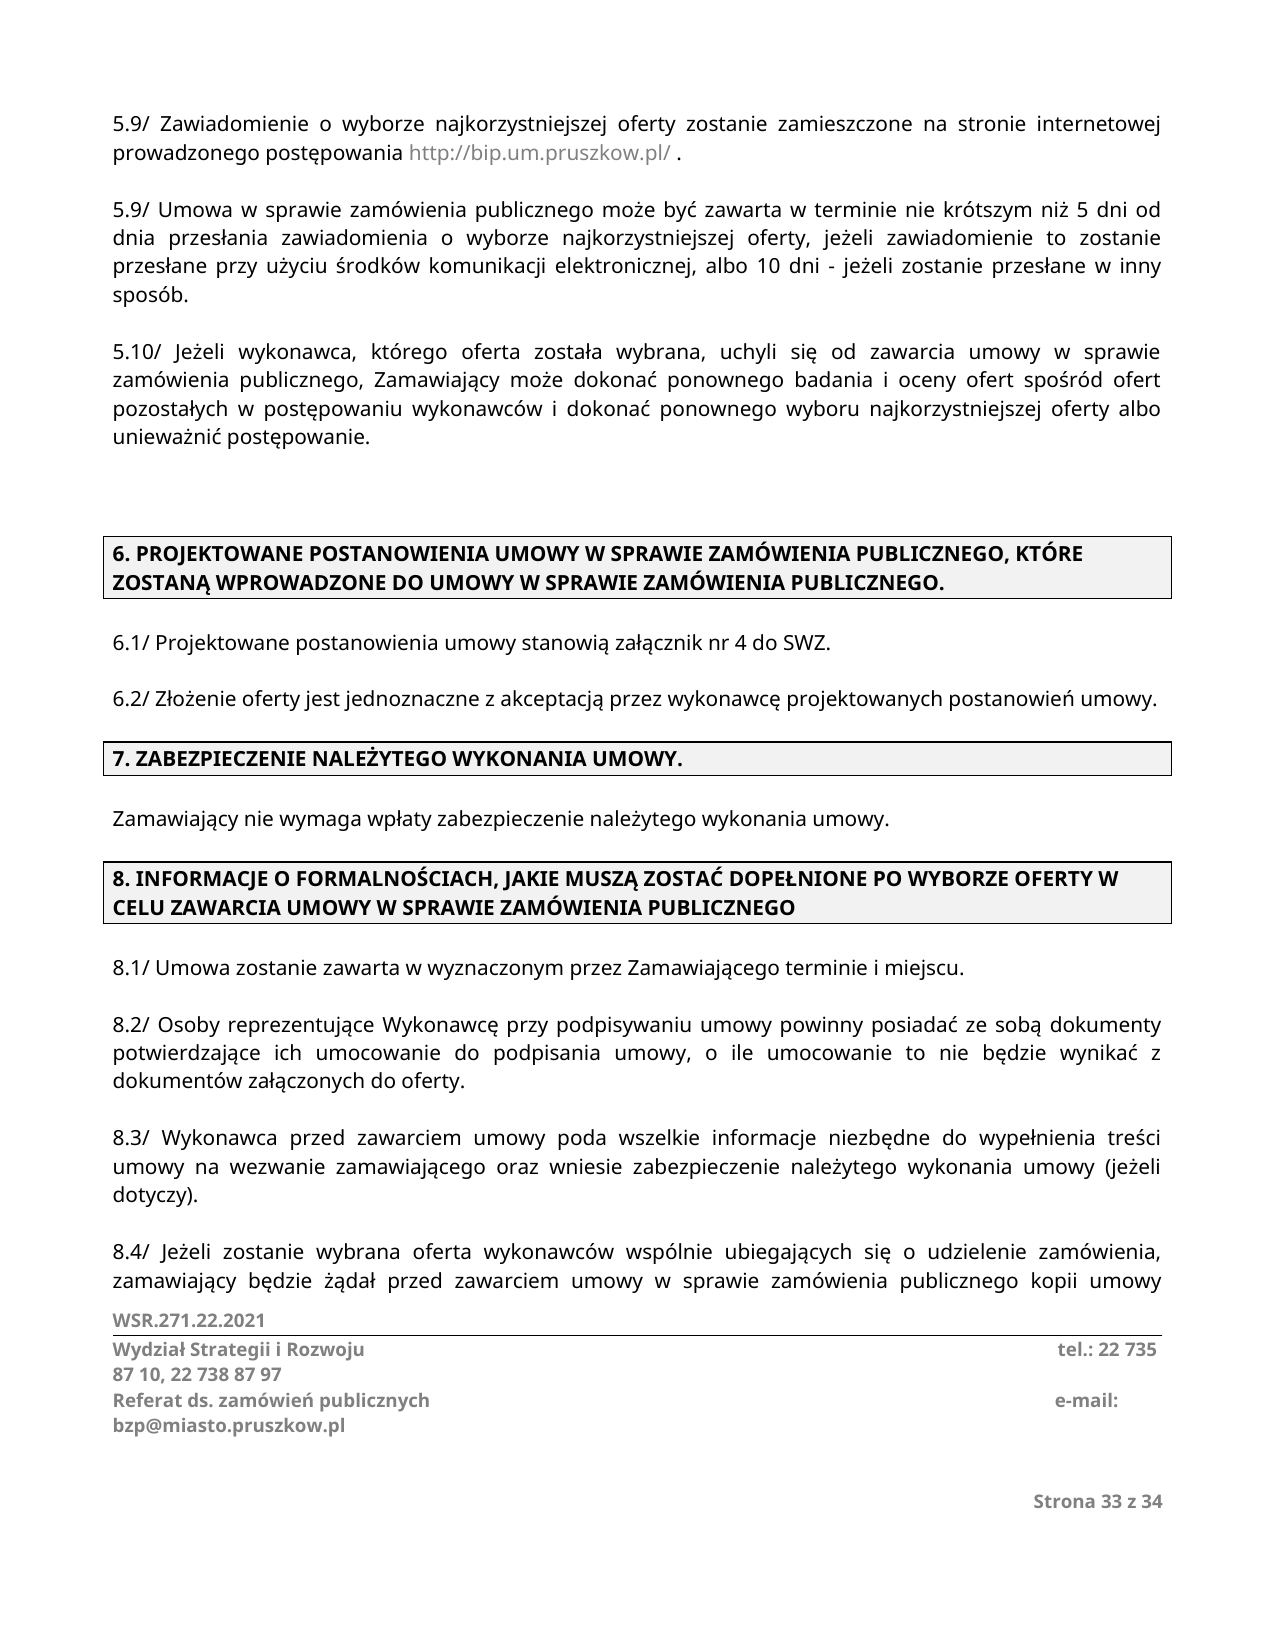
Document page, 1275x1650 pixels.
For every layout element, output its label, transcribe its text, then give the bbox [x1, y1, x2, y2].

text 5.10/ Jeżeli wykonawca, którego oferta została wybrana, uchyli się od zawarcia umowy w sprawie zamówienia publicznego, Zamawiający może dokonać ponownego badania i oceny ofert spośród ofert pozostałych w postępowaniu wykonawców i dokonać ponownego wyboru najkorzystniejszej oferty albo unieważnić postępowanie. [112, 337, 1162, 451]
text 7. ZABEZPIECZENIE NALEŻYTEGO WYKONANIA UMOWY. [104, 743, 1171, 775]
text 8.2/ Osoby reprezentujące Wykonawcę przy podpisywaniu umowy powinny posiadać ze sobą dokumenty potwierdzające ich umocowanie do podpisania umowy, o ile umocowanie to nie będzie wynikać z dokumentów załączonych do oferty. [112, 1010, 1162, 1095]
text 8. INFORMACJE O FORMALNOŚCIACH, JAKIE MUSZĄ ZOSTAĆ DOPEŁNIONE PO WYBORZE OFERTY W CELU ZAWARCIA UMOWY W SPRAWIE ZAMÓWIENIA PUBLICZNEGO [104, 863, 1171, 923]
text 6. PROJEKTOWANE POSTANOWIENIA UMOWY W SPRAWIE ZAMÓWIENIA PUBLICZNEGO, KTÓRE ZOSTANĄ WPROWADZONE DO UMOWY W SPRAWIE ZAMÓWIENIA PUBLICZNEGO. [104, 537, 1171, 598]
text 6.2/ Złożenie oferty jest jednoznaczne z akceptacją przez wykonawcę projektowanych postanowień umowy. [112, 684, 1162, 713]
text 5.9/ Umowa w sprawie zamówienia publicznego może być zawarta w terminie nie krótszym niż 5 dni od dnia przesłania zawiadomienia o wyborze najkorzystniejszej oferty, jeżeli zawiadomienie to zostanie przesłane przy użyciu środków komunikacji elektronicznej, albo 10 dni - jeżeli zostanie przesłane w inny sposób. [112, 195, 1162, 308]
text 6.1/ Projektowane postanowienia umowy stanowią załącznik nr 4 do SWZ. [112, 628, 1162, 656]
text 8.1/ Umowa zostanie zawarta w wyznaczonym przez Zamawiającego terminie i miejscu. [112, 953, 1162, 981]
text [112, 1237, 1162, 1294]
text 8.3/ Wykonawca przed zawarciem umowy poda wszelkie informacje niezbędne do wypełnienia treści umowy na wezwanie zamawiającego oraz wniesie zabezpieczenie należytego wykonania umowy (jeżeli dotyczy). [112, 1123, 1162, 1209]
text 5.9/ Zawiadomienie o wyborze najkorzystniejszej oferty zostanie zamieszczone na stronie internetowej prowadzonego postępowania http://bip.um.pruszkow.pl/ . [112, 109, 1162, 166]
text Zamawiający nie wymaga wpłaty zabezpieczenie należytego wykonania umowy. [112, 804, 1162, 833]
